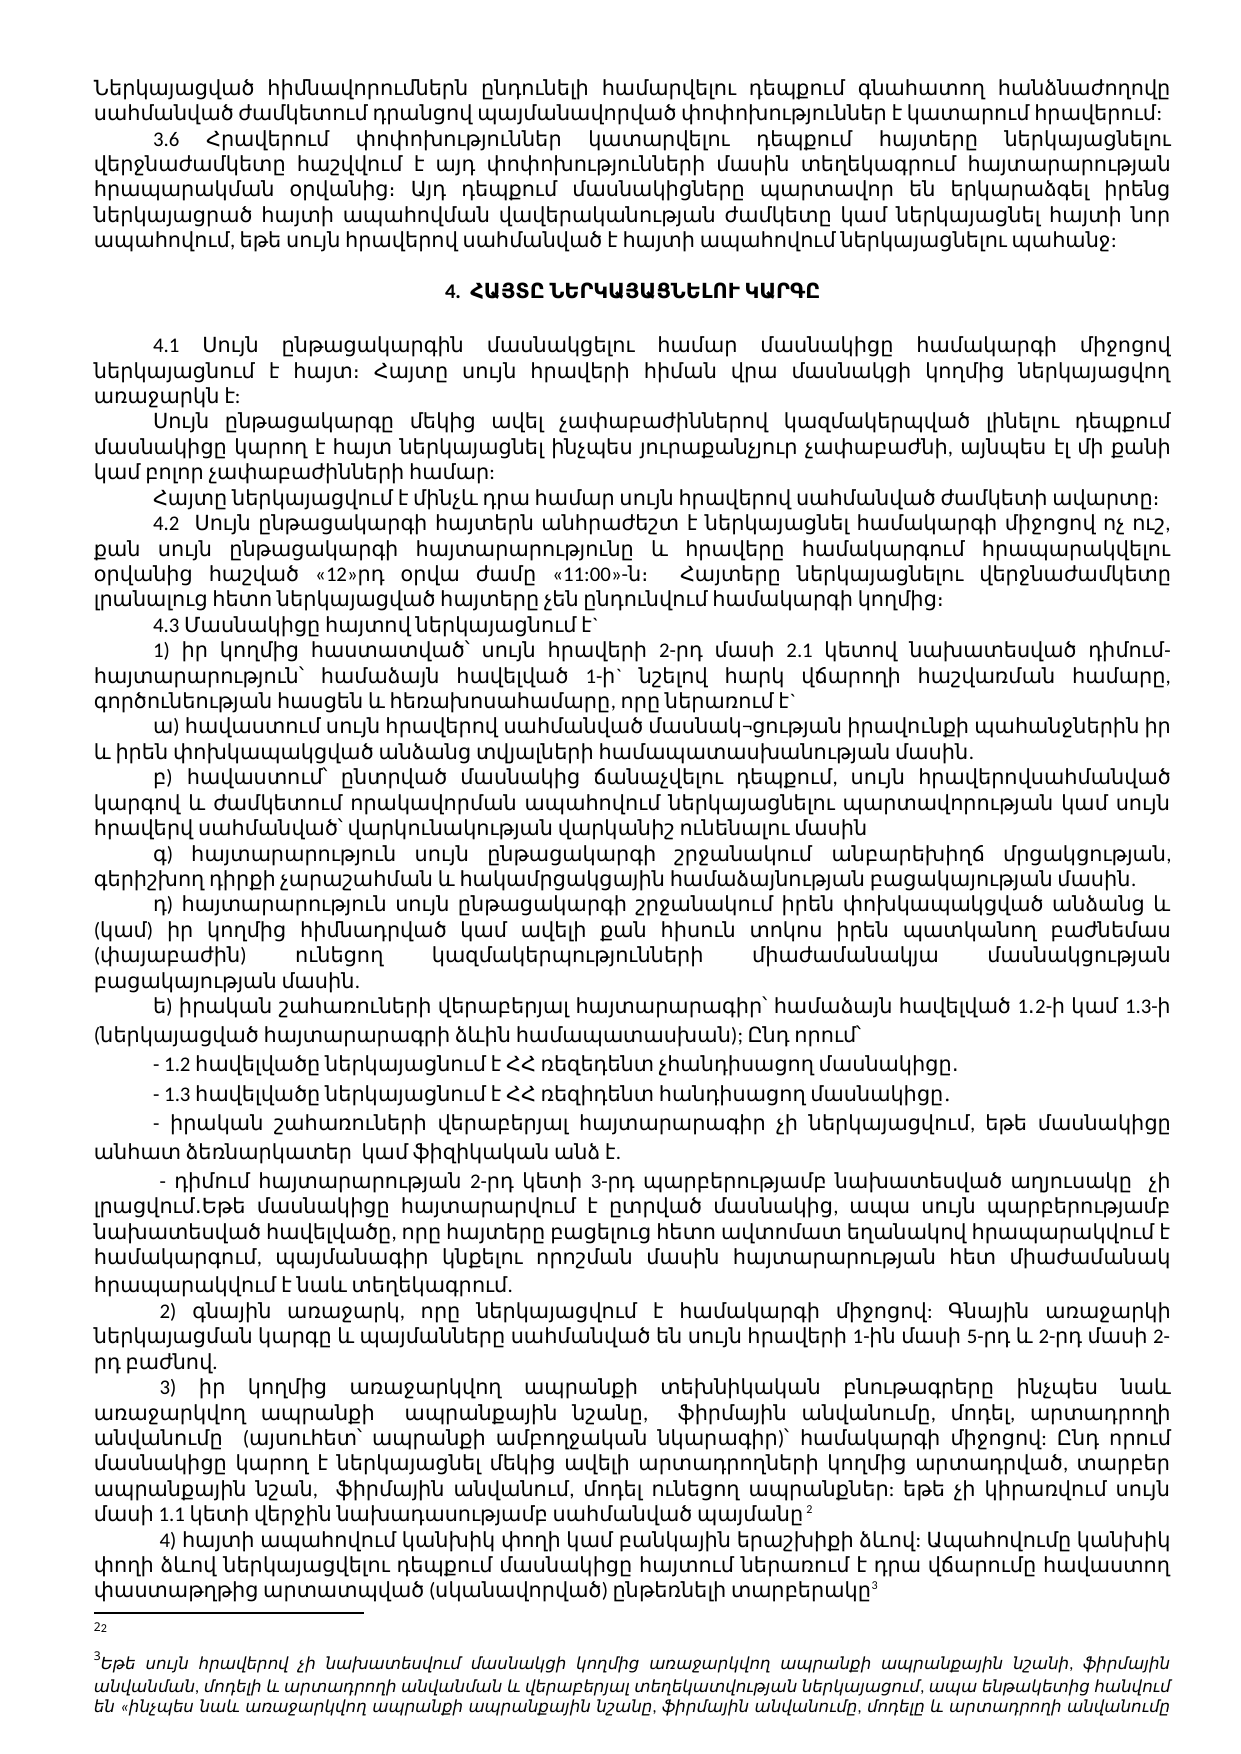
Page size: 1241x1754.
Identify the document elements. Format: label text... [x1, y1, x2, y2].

text 1) իր կողմից հաստատված՝ սույն հրավերի 2-րդ մասի 2.1 կետով նախատեսված դիմում-հայտարարություն՝ համաձայն հավելված 1-ի` նշելով հարկ վճարողի հաշվառման համարը, գործունեության հասցեն և հեռախոսահամարը, որը ներառում է` [94, 637, 1171, 714]
text - իրական շահառուների վերաբերյալ հայտարարագիր չի ներկայացվում, եթե մասնակիցը անհատ ձեռնարկատեր կամ ֆիզիկական անձ է. [94, 1110, 1171, 1164]
text Հայտը ներկայացվում է մինչև դրա համար սույն հրավերով սահմանված ժամկետի ավարտը։ [94, 485, 1171, 510]
text 3) իր կողմից առաջարկվող ապրանքի տեխնիկական բնութագրերը ինչպես նաև առաջարկվող ապրանքի ապրանքային նշանը, ֆիրմային անվանումը, մոդել, արտադրողի անվանումը (այսուհետ՝ ապրանքի ամբողջական նկարագիր)՝ համակարգի միջոցով: Ընդ որում մասնակիցը կարող է ներկայացնել մեկից ավելի արտադրողների կողմից արտադրված, տարբեր ապրանքային նշան, ֆիրմային անվանում, մոդել ունեցող ապրանքներ: եթե չի կիրառվում սույն մասի 1.1 կետի վերջին նախադասությամբ սահմանված պայմանը 2 [94, 1374, 1171, 1527]
text 4) հայտի ապահովում կանխիկ փողի կամ բանկային երաշխիքի ձևով: Ապահովումը կանխիկ փողի ձևով ներկայացվելու դեպքում մասնակիցը հայտում ներառում է դրա վճարումը հավաստող փաստաթղթից արտատպված (սկանավորված) ընթեռնելի տարբերակը3 [94, 1527, 1171, 1603]
text 4.2 Սույն ընթացակարգի հայտերն անհրաժեշտ է ներկայացնել համակարգի միջոցով ոչ ուշ, քան սույն ընթացակարգի հայտարարությունը և հրավերը համակարգում հրապարակվելու օրվանից հաշված «12»րդ օրվա ժամը «11:00»-ն։ Հայտերը ներկայացնելու վերջնաժամկետը լրանալուց հետո ներկայացված հայտերը չեն ընդունվում համակարգի կողմից։ [94, 510, 1171, 612]
text 3.6 Հրավերում փոփոխություններ կատարվելու դեպքում հայտերը ներկայացնելու վերջնաժամկետը հաշվվում է այդ փոփոխությունների մասին տեղեկագրում հայտարարության հրապարակման օրվանից։ Այդ դեպքում մասնակիցները պարտավոր են երկարաձգել իրենց ներկայացրած հայտի ապահովման վավերականության ժամկետը կամ ներկայացնել հայտի նոր ապահովում, եթե սույն հրավերով սահմանված է հայտի ապահովում ներկայացնելու պահանջ: [94, 126, 1171, 253]
text 2) գնային առաջարկ, որը ներկայացվում է համակարգի միջոցով: Գնային առաջարկի ներկայացման կարգը և պայմանները սահմանված են սույն հրավերի 1-ին մասի 5-րդ և 2-րդ մասի 2-րդ բաժնով. [94, 1298, 1171, 1374]
text ե) իրական շահառուների վերաբերյալ հայտարարագիր՝ համաձայն հավելված 1․2-ի կամ 1.3-ի (ներկայացված հայտարարագրի ձևին համապատասխան); Ընդ որում՝ [94, 993, 1171, 1048]
text դ) հայտարարություն սույն ընթացակարգի շրջանակում իրեն փոխկապակցված անձանց և (կամ) իր կողմից հիմնադրված կամ ավելի քան հիսուն տոկոս իրեն պատկանող բաժնեմաս (փայաբաժին) ունեցող կազմակերպությունների միաժամանակյա մասնակցության բացակայության մասին. [94, 892, 1171, 993]
text 4.3 Մասնակիցը հայտով ներկայացնում է` [94, 612, 1171, 637]
text - 1.2 հավելվածը ներկայացնում է ՀՀ ռեզեդենտ չհանդիսացող մասնակիցը․ [94, 1052, 1171, 1077]
text - 1.3 հավելվածը ներկայացնում է ՀՀ ռեզիդենտ հանդիսացող մասնակիցը․ [94, 1081, 1171, 1106]
text բ) հավաստում՝ ընտրված մասնակից ճանաչվելու դեպքում, սույն հրավերովսահմանված կարգով և ժամկետում որակավորման ապահովում ներկայացնելու պարտավորության կամ սույն հրավերվ սահմանված՝ վարկունակության վարկանիշ ունենալու մասին [94, 764, 1171, 841]
text ա) հավաստում սույն հրավերով սահմանված մասնակ¬ցության իրավունքի պահանջներին իր և իրեն փոխկապակցված անձանց տվյալների համապատասխանության մասին. [94, 714, 1171, 764]
text 4.1 Սույն ընթացակարգին մասնակցելու համար մասնակիցը համակարգի միջոցով ներկայացնում է հայտ։ Հայտը սույն հրավերի հիման վրա մասնակցի կողմից ներկայացվող առաջարկն է: [94, 332, 1171, 409]
text 4. ՀԱՅՏԸ ՆԵՐԿԱՅԱՑՆԵԼՈՒ ԿԱՐԳԸ [94, 278, 1171, 304]
text - դիմում հայտարարության 2-րդ կետի 3-րդ պարբերությամբ նախատեսված աղյուսակը չի լրացվում․Եթե մասնակիցը հայտարարվում է ըտրված մասնակից, ապա սույն պարբերությամբ նախատեսված հավելվածը, որը հայտերը բացելուց հետո ավտոմատ եղանակով հրապարակվում է համակարգում, պայմանագիր կնքելու որոշման մասին հայտարարության հետ միաժամանակ հրապարակվում է նաև տեղեկագրում. [94, 1168, 1171, 1298]
text գ) հայտարարություն սույն ընթացակարգի շրջանակում անբարեխիղճ մրցակցության, գերիշխող դիրքի չարաշահման և հակամրցակցային համաձայնության բացակայության մասին. [94, 841, 1171, 892]
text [94, 75, 1171, 126]
text Սույն ընթացակարգը մեկից ավել չափաբաժիններով կազմակերպված լինելու դեպքում մասնակիցը կարող է հայտ ներկայացնել ինչպես յուրաքանչյուր չափաբաժնի, այնպես էլ մի քանի կամ բոլոր չափաբաժինների համար: [94, 409, 1171, 485]
